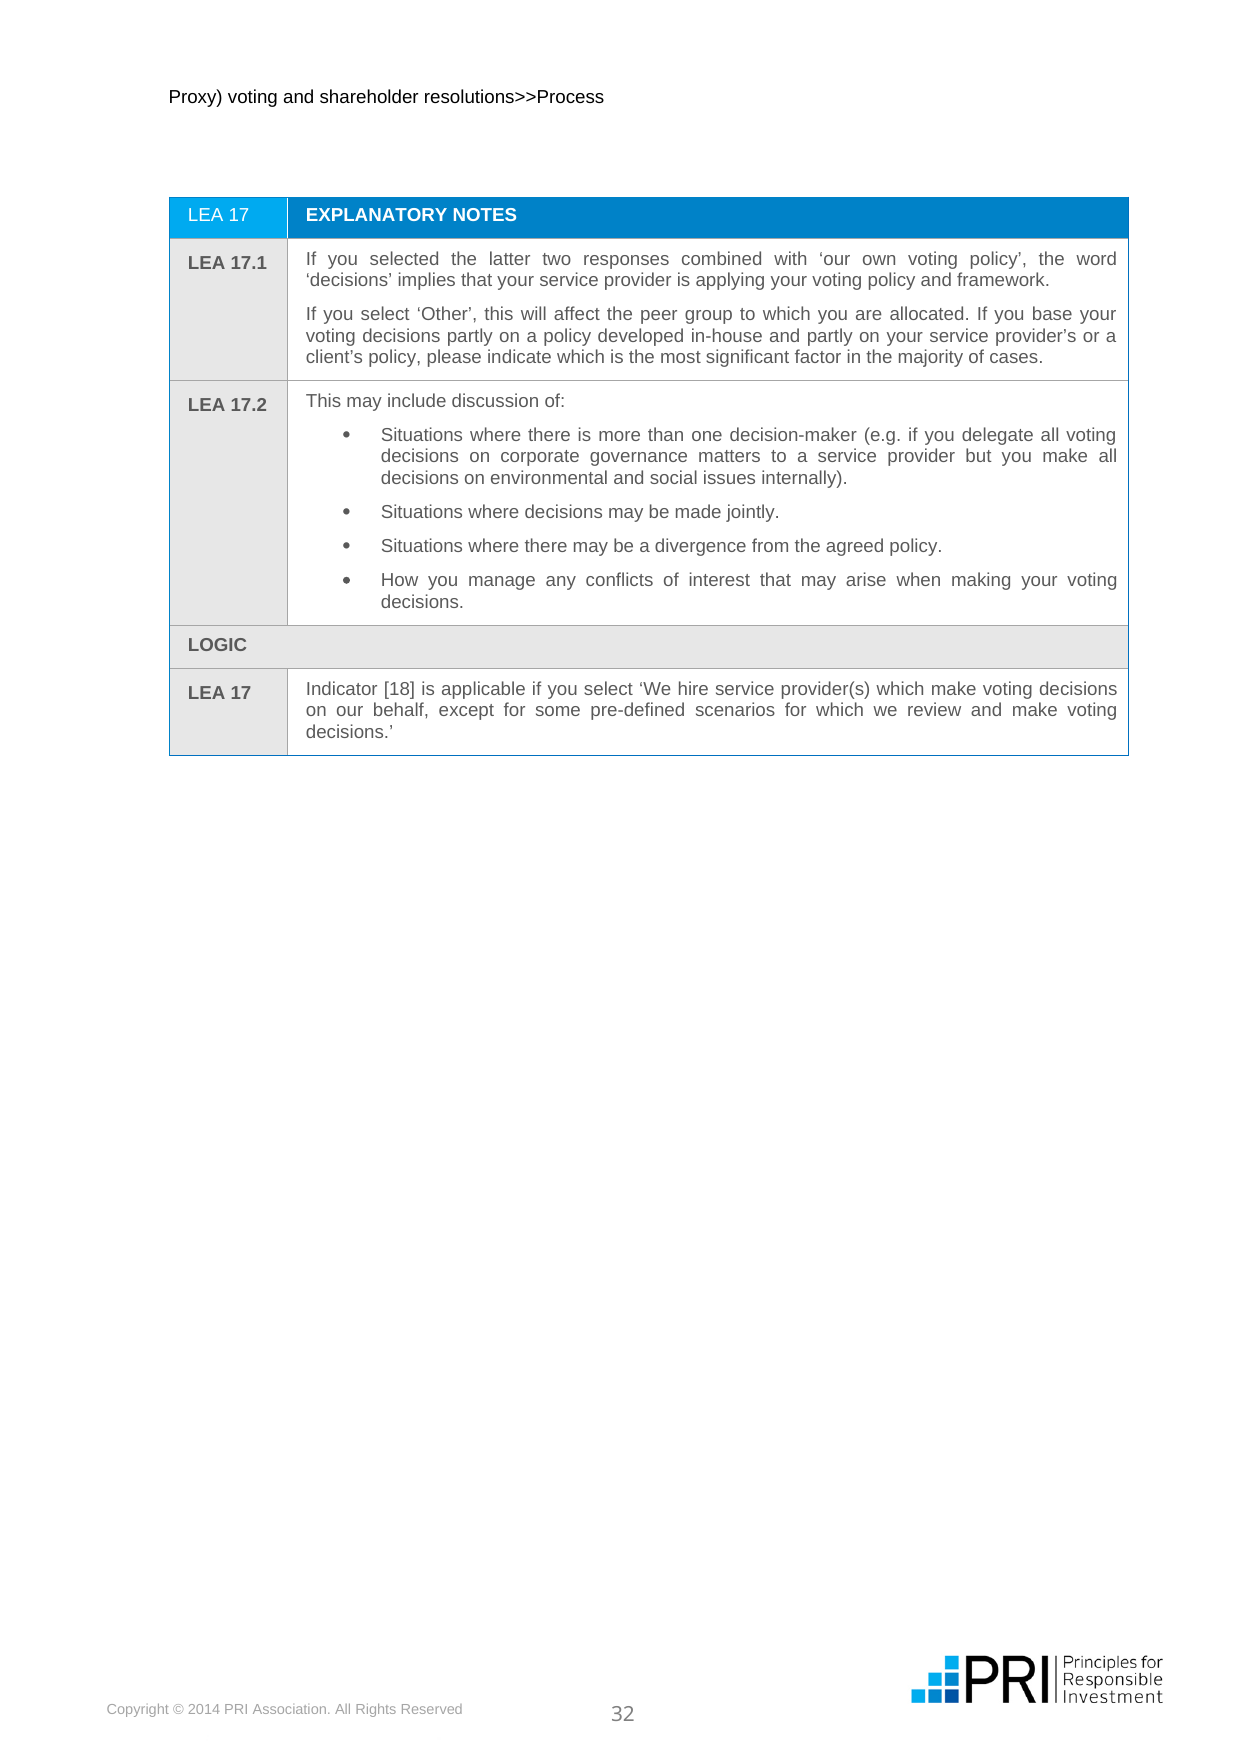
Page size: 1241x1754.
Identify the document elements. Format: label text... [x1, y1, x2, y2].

table_cell Indicator [18] is applicable if you select ‘We hire service provider(s) which make voting decisions on our behalf, except for some pre-defined scenarios for which we review and make voting decisions.’ [288, 669, 1128, 755]
table_cell LEA 17 [170, 669, 287, 755]
table_cell LOGIC [170, 626, 1128, 668]
picture [0, 1631, 1241, 1754]
table_header LEA 17 [170, 198, 287, 238]
table_cell If you selected the latter two responses combined with ‘our own voting policy’, the word ‘decisions’ implies that your service provider is applying your voting policy and framework. If you select ‘Other’, this will affect the peer group to which you are allocated. If you base your voting decisions partly on a policy developed in-house and partly on your service provider’s or a client’s policy, please indicate which is the most significant factor in the majority of cases. [288, 239, 1128, 380]
table_cell LEA 17.2 [170, 381, 287, 625]
table_header EXPLANATORY NOTES [288, 198, 1128, 238]
table_cell LEA 17.1 [170, 239, 287, 380]
table_cell This may include discussion of: Situations where there is more than one decision-maker (e.g. if you delegate all voting decisions on corporate governance matters to a service provider but you make all decisions on environmental and social issues internally). Situations where decisions may be made jointly. Situations where there may be a divergence from the agreed policy. How you manage any conflicts of interest that may arise when making your voting decisions. [288, 381, 1128, 625]
